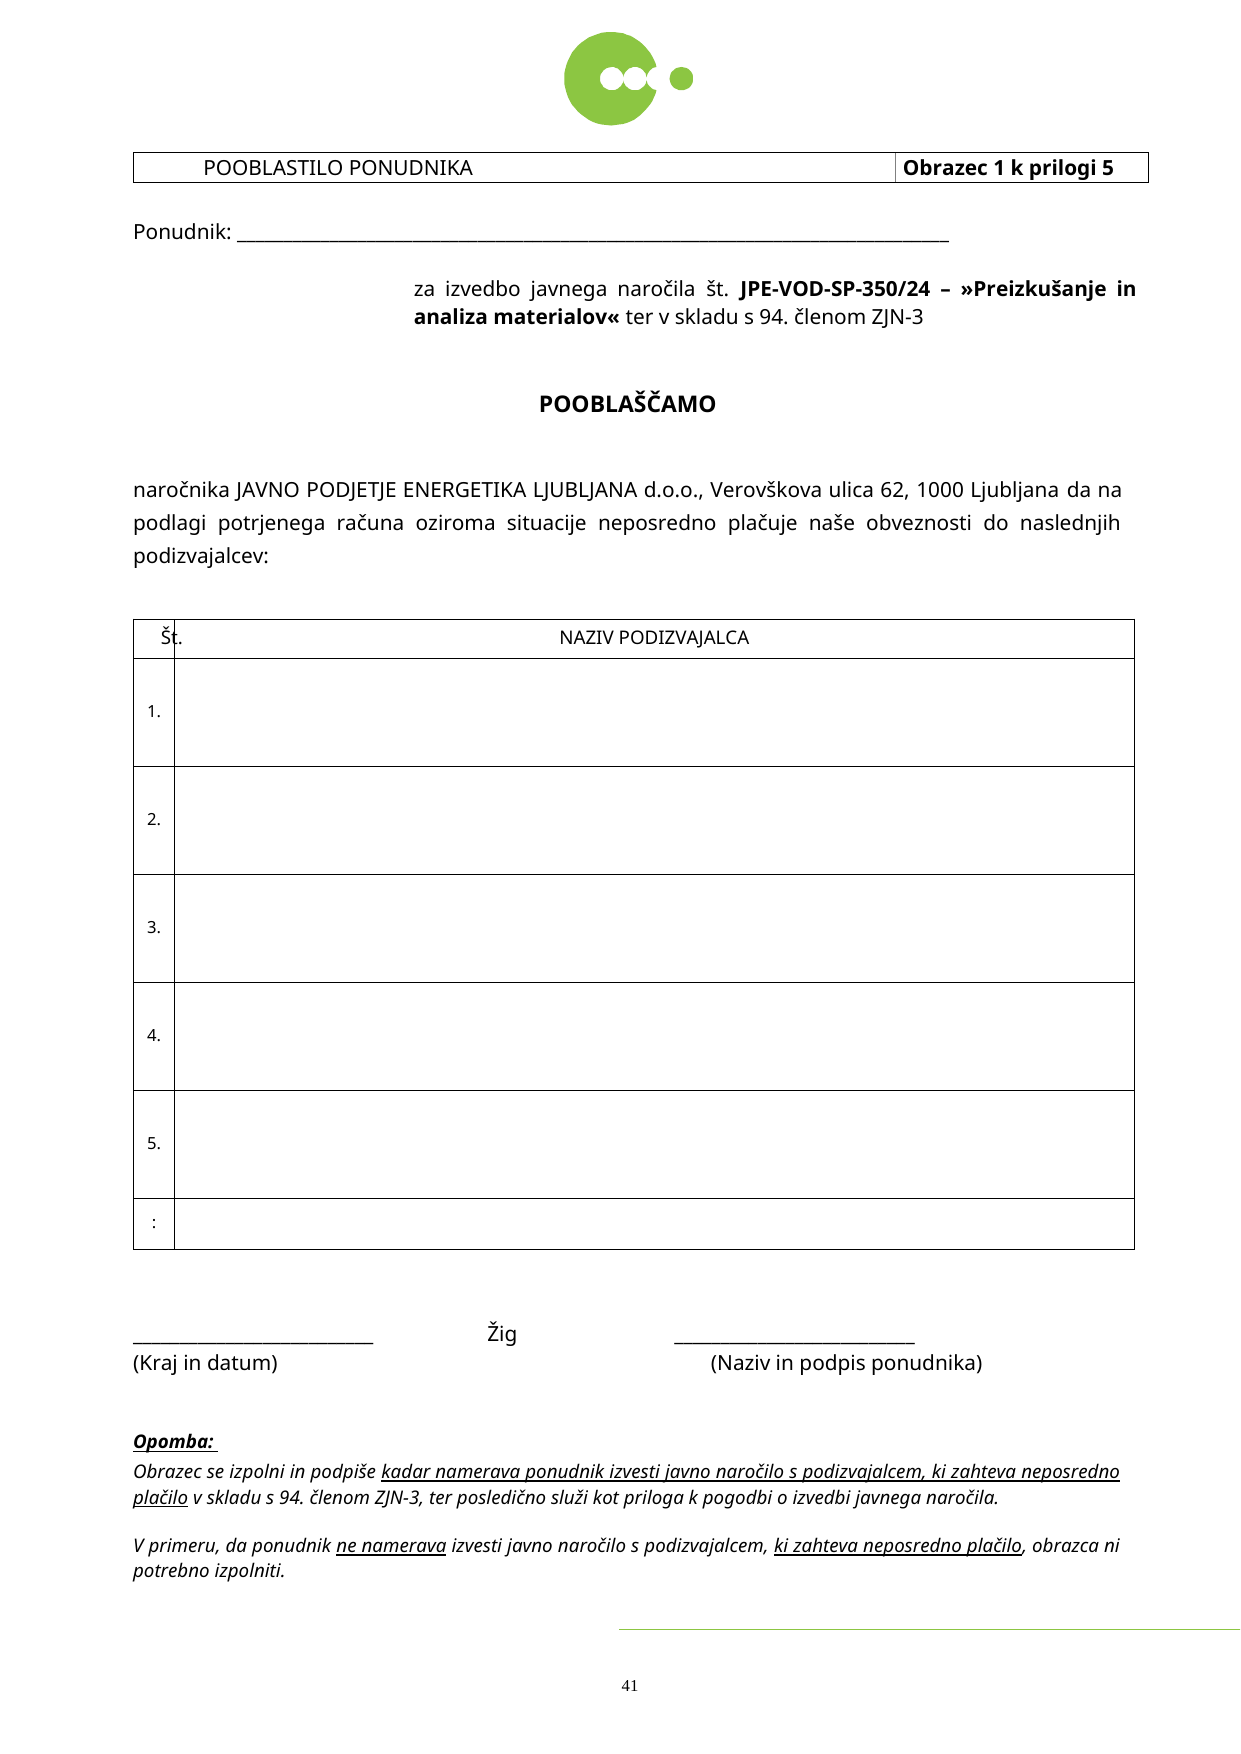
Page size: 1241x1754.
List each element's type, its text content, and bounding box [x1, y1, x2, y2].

table_header Št. [134, 620, 174, 658]
table_cell 1. [134, 659, 174, 766]
text POOBLAŠČAMO [133, 387, 1122, 419]
text naročnika JAVNO PODJETJE ENERGETIKA LJUBLJANA d.o.o., Verovškova ulica 62, 1000 Ljubljana da na podlagi potrjenega računa oziroma situacije neposredno plačuje naše obveznosti do naslednjih podizvajalcev: [133, 476, 1122, 569]
text Opomba: [133, 1429, 1122, 1454]
table_cell 5. [134, 1091, 174, 1198]
table_cell [175, 875, 1134, 982]
table_cell : [134, 1199, 174, 1249]
table_header Obrazec 1 k prilogi 5 [896, 153, 1148, 182]
text (Kraj in datum) (Naziv in podpis ponudnika) [133, 1348, 1122, 1376]
text Ponudnik: _____________________________________________________________________________ [133, 217, 1122, 245]
table_header POOBLASTILO PONUDNIKA [196, 153, 895, 182]
text __________________________ Žig __________________________ [133, 1319, 1122, 1348]
text Obrazec se izpolni in podpiše kadar namerava ponudnik izvesti javno naročilo s podizvajalcem, ki zahteva neposredno plačilo v skladu s 94. členom ZJN-3, ter posledično služi kot priloga k pogodbi o izvedbi javnega naročila. [133, 1458, 1122, 1509]
table_cell [175, 659, 1134, 766]
table_cell [175, 767, 1134, 874]
table_header [134, 153, 196, 182]
text za izvedbo javnega naročila št. JPE-VOD-SP-350/24 – »Preizkušanje in analiza materialov« ter v skladu s 94. členom ZJN-3 [413, 274, 1137, 331]
text V primeru, da ponudnik ne namerava izvesti javno naročilo s podizvajalcem, ki zahteva neposredno plačilo, obrazca ni potrebno izpolniti. [133, 1532, 1122, 1583]
table_cell 4. [134, 983, 174, 1090]
table_cell [175, 1091, 1134, 1198]
table_cell [175, 1199, 1134, 1249]
table_cell 2. [134, 767, 174, 874]
table_cell 3. [134, 875, 174, 982]
table_cell [175, 983, 1134, 1090]
table_header NAZIV PODIZVAJALCA [175, 620, 1134, 658]
